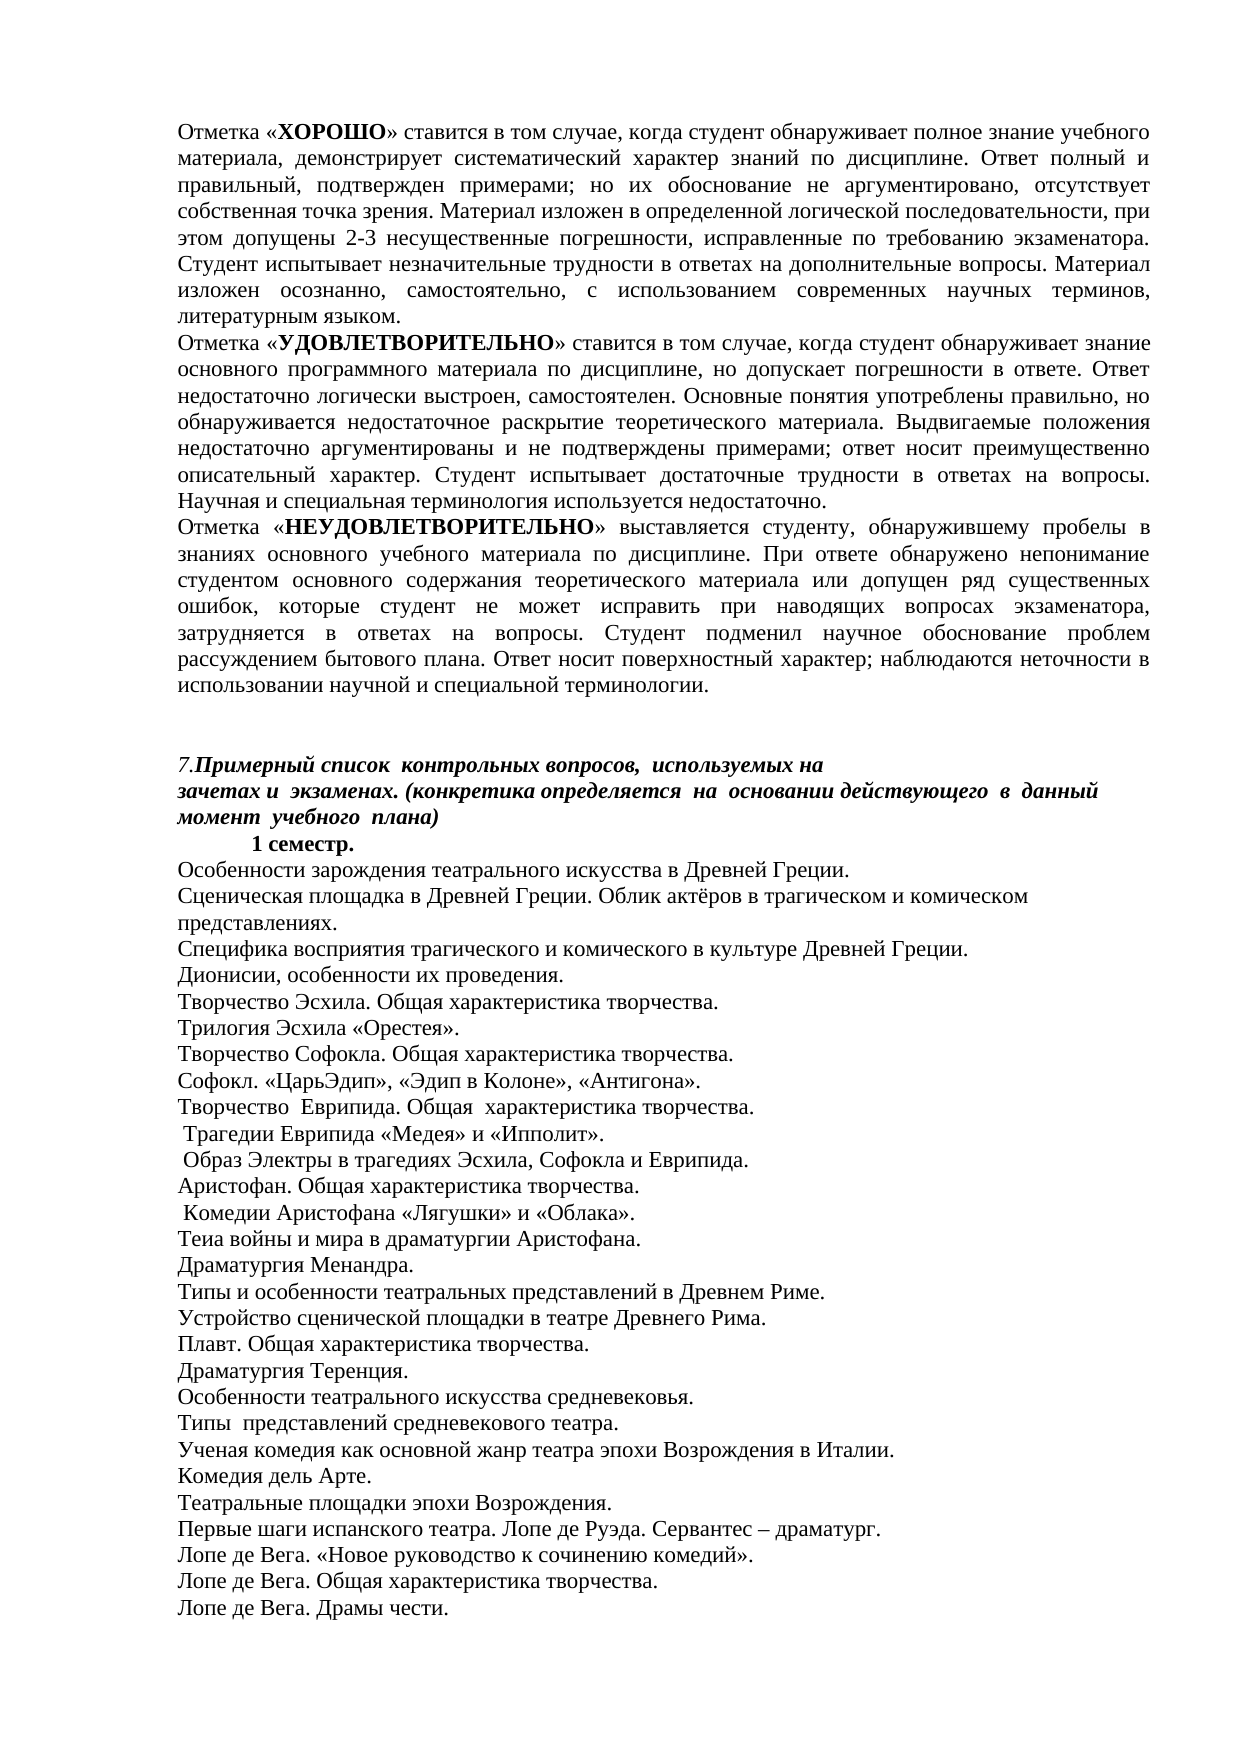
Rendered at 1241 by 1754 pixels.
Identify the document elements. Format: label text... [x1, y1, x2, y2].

list Аристофан. Общая характеристика творчества. [0, 1172, 1152, 1199]
list Типы представлений средневекового театра. [0, 1409, 1152, 1436]
list Трагедии Еврипида «Медея» и «Ипполит». [0, 1119, 1152, 1146]
text Отметка «НЕУДОВЛЕТВОРИТЕЛЬНО» выставляется студенту, обнаружившему пробелы в знаниях основного учебного материала по дисциплине. При ответе обнаружено непонимание студентом основного содержания теоретического материала или допущен ряд существенных ошибок, которые студент не может исправить при наводящих вопросах экзаменатора, затрудняется в ответах на вопросы. Студент подменил научное обоснование проблем рассуждением бытового плана. Ответ носит поверхностный характер; наблюдаются неточности в использовании научной и специальной терминологии. [177, 513, 1152, 698]
text Отметка «УДОВЛЕТВОРИТЕЛЬНО» ставится в том случае, когда студент обнаруживает знание основного программного материала по дисциплине, но допускает погрешности в ответе. Ответ недостаточно логически выстроен, самостоятелен. Основные понятия употреблены правильно, но обнаруживается недостаточное раскрытие теоретического материала. Выдвигаемые положения недостаточно аргументированы и не подтверждены примерами; ответ носит преимущественно описательный характер. Студент испытывает достаточные трудности в ответах на вопросы. Научная и специальная терминология используется недостаточно. [177, 329, 1152, 513]
list Театральные площадки эпохи Возрождения. [0, 1488, 1152, 1515]
list Творчество Еврипида. Общая характеристика творчества. [0, 1093, 1152, 1119]
subtitle зачетах и экзаменах. (конкретика определяется на основании действующего в данный момент учебного плана) [177, 777, 1152, 830]
list Особенности театрального искусства средневековья. [0, 1383, 1152, 1409]
text Отметка «ХОРОШО» ставится в том случае, когда студент обнаруживает полное знание учебного материала, демонстрирует систематический характер знаний по дисциплине. Ответ полный и правильный, подтвержден примерами; но их обоснование не аргументировано, отсутствует собственная точка зрения. Материал изложен в определенной логической последовательности, при этом допущены 2-3 несущественные погрешности, исправленные по требованию экзаменатора. Студент испытывает незначительные трудности в ответах на дополнительные вопросы. Материал изложен осознанно, самостоятельно, с использованием современных научных терминов, литературным языком. [177, 118, 1152, 329]
list Особенности зарождения театрального искусства в Древней Греции. [0, 856, 1152, 882]
subtitle 7.Примерный список контрольных вопросов, используемых на [177, 751, 1152, 777]
list Драматургия Менандра. [0, 1251, 1152, 1278]
list Комедии Аристофана «Лягушки» и «Облака». [0, 1199, 1152, 1225]
list Творчество Софокла. Общая характеристика творчества. [0, 1041, 1152, 1067]
list Лопе де Вега. Общая характеристика творчества. [0, 1568, 1152, 1594]
list Специфика восприятия трагического и комического в культуре Древней Греции. [0, 935, 1152, 961]
list Трилогия Эсхила «Орестея». [0, 1014, 1152, 1041]
list Лопе де Вега. Драмы чести. [0, 1594, 1152, 1620]
list Творчество Эсхила. Общая характеристика творчества. [0, 988, 1152, 1014]
list Драматургия Теренция. [0, 1357, 1152, 1383]
list Устройство сценической площадки в театре Древнего Рима. [0, 1304, 1152, 1330]
list Плавт. Общая характеристика творчества. [0, 1330, 1152, 1357]
list Образ Электры в трагедиях Эсхила, Софокла и Еврипида. [0, 1146, 1152, 1172]
list Первые шаги испанского театра. Лопе де Руэда. Сервантес – драматург. [0, 1515, 1152, 1541]
list Комедия дель Арте. [0, 1462, 1152, 1488]
list Ученая комедия как основной жанр театра эпохи Возрождения в Италии. [0, 1436, 1152, 1462]
list Дионисии, особенности их проведения. [0, 961, 1152, 988]
list Софокл. «ЦарьЭдип», «Эдип в Колоне», «Антигона». [0, 1067, 1152, 1093]
list Лопе де Вега. «Новое руководство к сочинению комедий». [0, 1541, 1152, 1568]
list Теиа войны и мира в драматургии Аристофана. [0, 1225, 1152, 1251]
text 1 семестр. [177, 830, 1152, 856]
list Сценическая площадка в Древней Греции. Облик актёров в трагическом и комическом представлениях. [0, 882, 1152, 935]
list Типы и особенности театральных представлений в Древнем Риме. [0, 1278, 1152, 1304]
